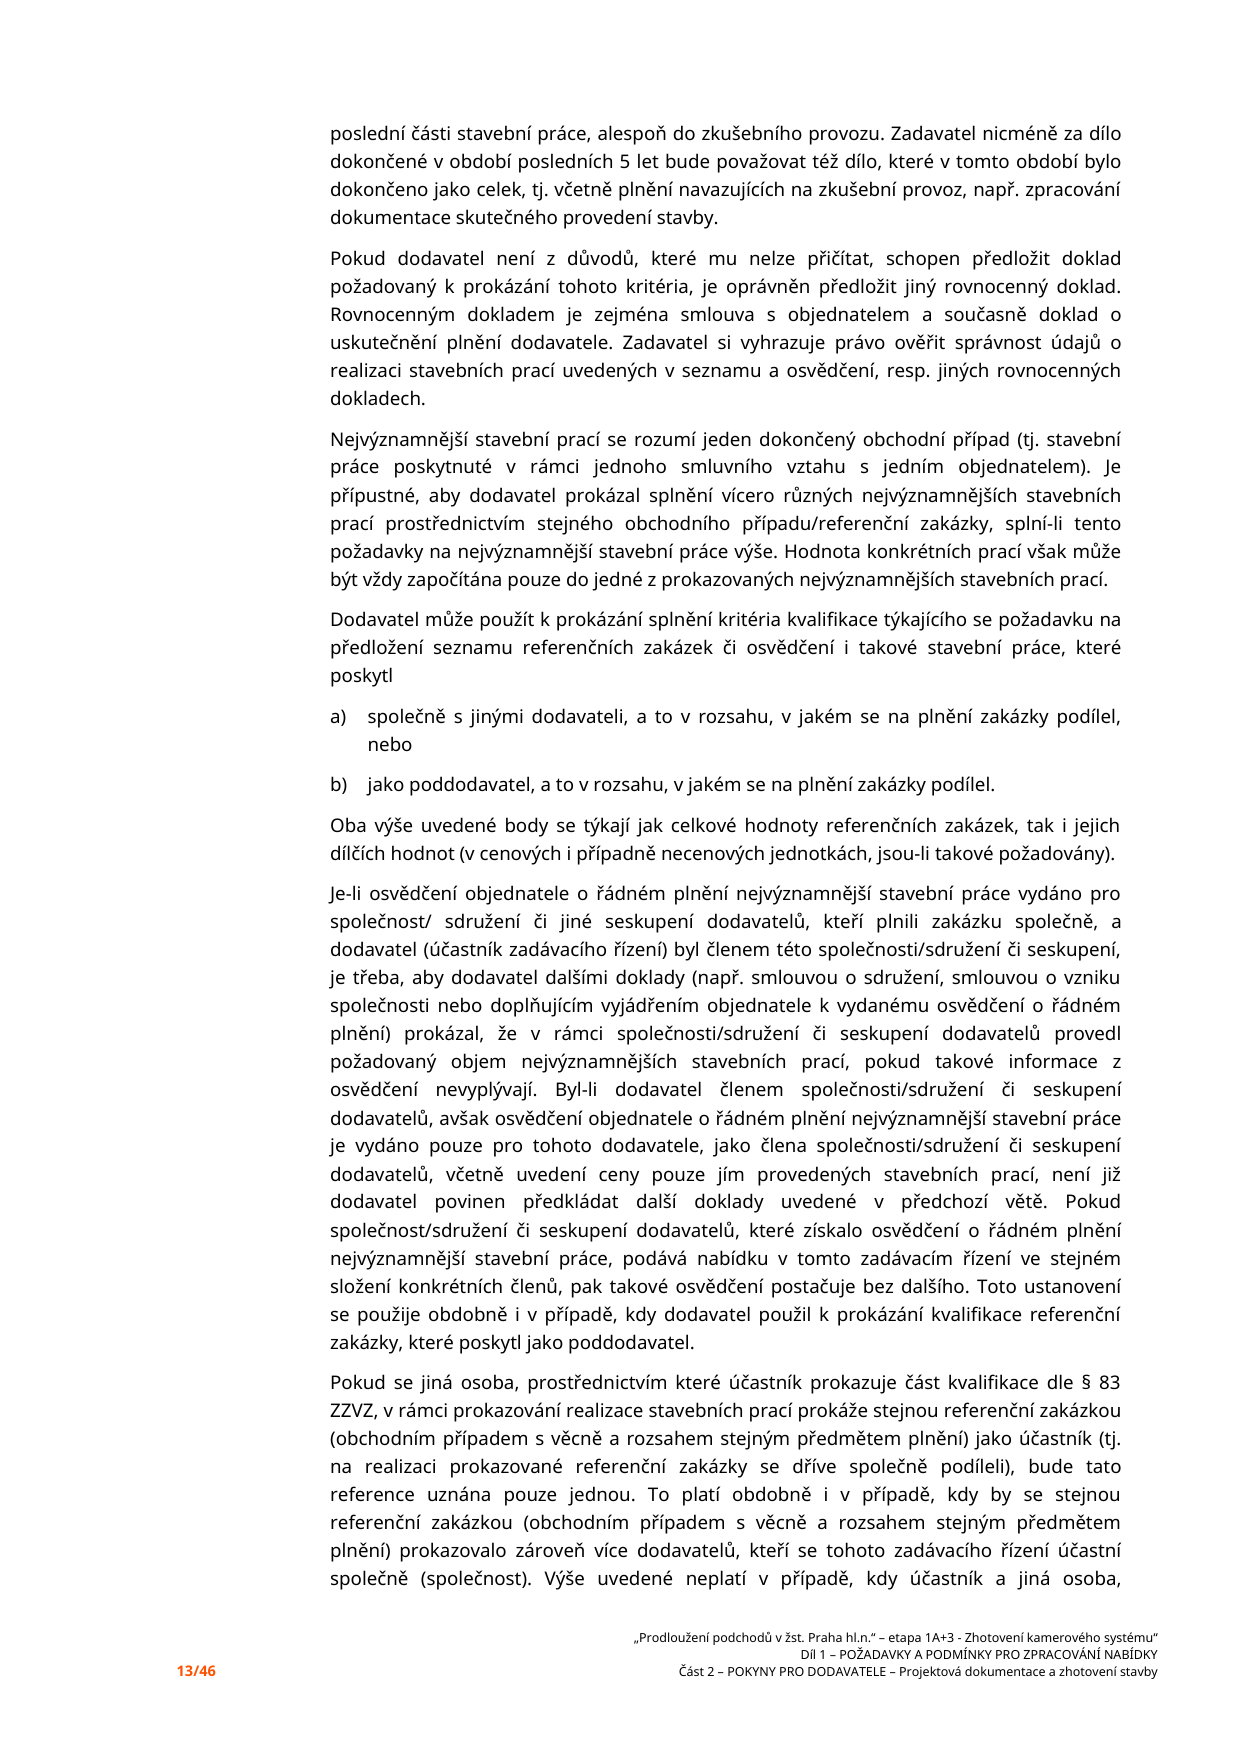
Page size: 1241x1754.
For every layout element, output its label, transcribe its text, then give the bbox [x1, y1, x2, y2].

list jako poddodavatel, a to v rozsahu, v jakém se na plnění zakázky podílel. [330, 772, 1122, 797]
text Pokud dodavatel není z důvodů, které mu nelze přičítat, schopen předložit doklad požadovaný k prokázání tohoto kritéria, je oprávněn předložit jiný rovnocenný doklad. Rovnocenným dokladem je zejména smlouva s objednatelem a současně doklad o uskutečnění plnění dodavatele. Zadavatel si vyhrazuje právo ověřit správnost údajů o realizaci stavebních prací uvedených v seznamu a osvědčení, resp. jiných rovnocenných dokladech. [330, 245, 1122, 411]
list společně s jinými dodavateli, a to v rozsahu, v jakém se na plnění zakázky podílel, nebo [330, 703, 1122, 757]
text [330, 1369, 1122, 1591]
text Dodavatel může použít k prokázání splnění kritéria kvalifikace týkajícího se požadavku na předložení seznamu referenčních zakázek či osvědčení i takové stavební práce, které poskytl [330, 606, 1122, 688]
text Nejvýznamnější stavební prací se rozumí jeden dokončený obchodní případ (tj. stavební práce poskytnuté v rámci jednoho smluvního vztahu s jedním objednatelem). Je přípustné, aby dodavatel prokázal splnění vícero různých nejvýznamnějších stavebních prací prostřednictvím stejného obchodního případu/referenční zakázky, splní-li tento požadavky na nejvýznamnější stavební práce výše. Hodnota konkrétních prací však může být vždy započítána pouze do jedné z prokazovaných nejvýznamnějších stavebních prací. [330, 426, 1122, 591]
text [330, 121, 1122, 230]
text Oba výše uvedené body se týkají jak celkové hodnoty referenčních zakázek, tak i jejich dílčích hodnot (v cenových i případně necenových jednotkách, jsou-li takové požadovány). [330, 812, 1122, 866]
text Je-li osvědčení objednatele o řádném plnění nejvýznamnější stavební práce vydáno pro společnost/ sdružení či jiné seskupení dodavatelů, kteří plnili zakázku společně, a dodavatel (účastník zadávacího řízení) byl členem této společnosti/sdružení či seskupení, je třeba, aby dodavatel dalšími doklady (např. smlouvou o sdružení, smlouvou o vzniku společnosti nebo doplňujícím vyjádřením objednatele k vydanému osvědčení o řádném plnění) prokázal, že v rámci společnosti/sdružení či seskupení dodavatelů provedl požadovaný objem nejvýznamnějších stavebních prací, pokud takové informace z osvědčení nevyplývají. Byl-li dodavatel členem společnosti/sdružení či seskupení dodavatelů, avšak osvědčení objednatele o řádném plnění nejvýznamnější stavební práce je vydáno pouze pro tohoto dodavatele, jako člena společnosti/sdružení či seskupení dodavatelů, včetně uvedení ceny pouze jím provedených stavebních prací, není již dodavatel povinen předkládat další doklady uvedené v předchozí větě. Pokud společnost/sdružení či seskupení dodavatelů, které získalo osvědčení o řádném plnění nejvýznamnější stavební práce, podává nabídku v tomto zadávacím řízení ve stejném složení konkrétních členů, pak takové osvědčení postačuje bez dalšího. Toto ustanovení se použije obdobně i v případě, kdy dodavatel použil k prokázání kvalifikace referenční zakázky, které poskytl jako poddodavatel. [330, 881, 1122, 1354]
